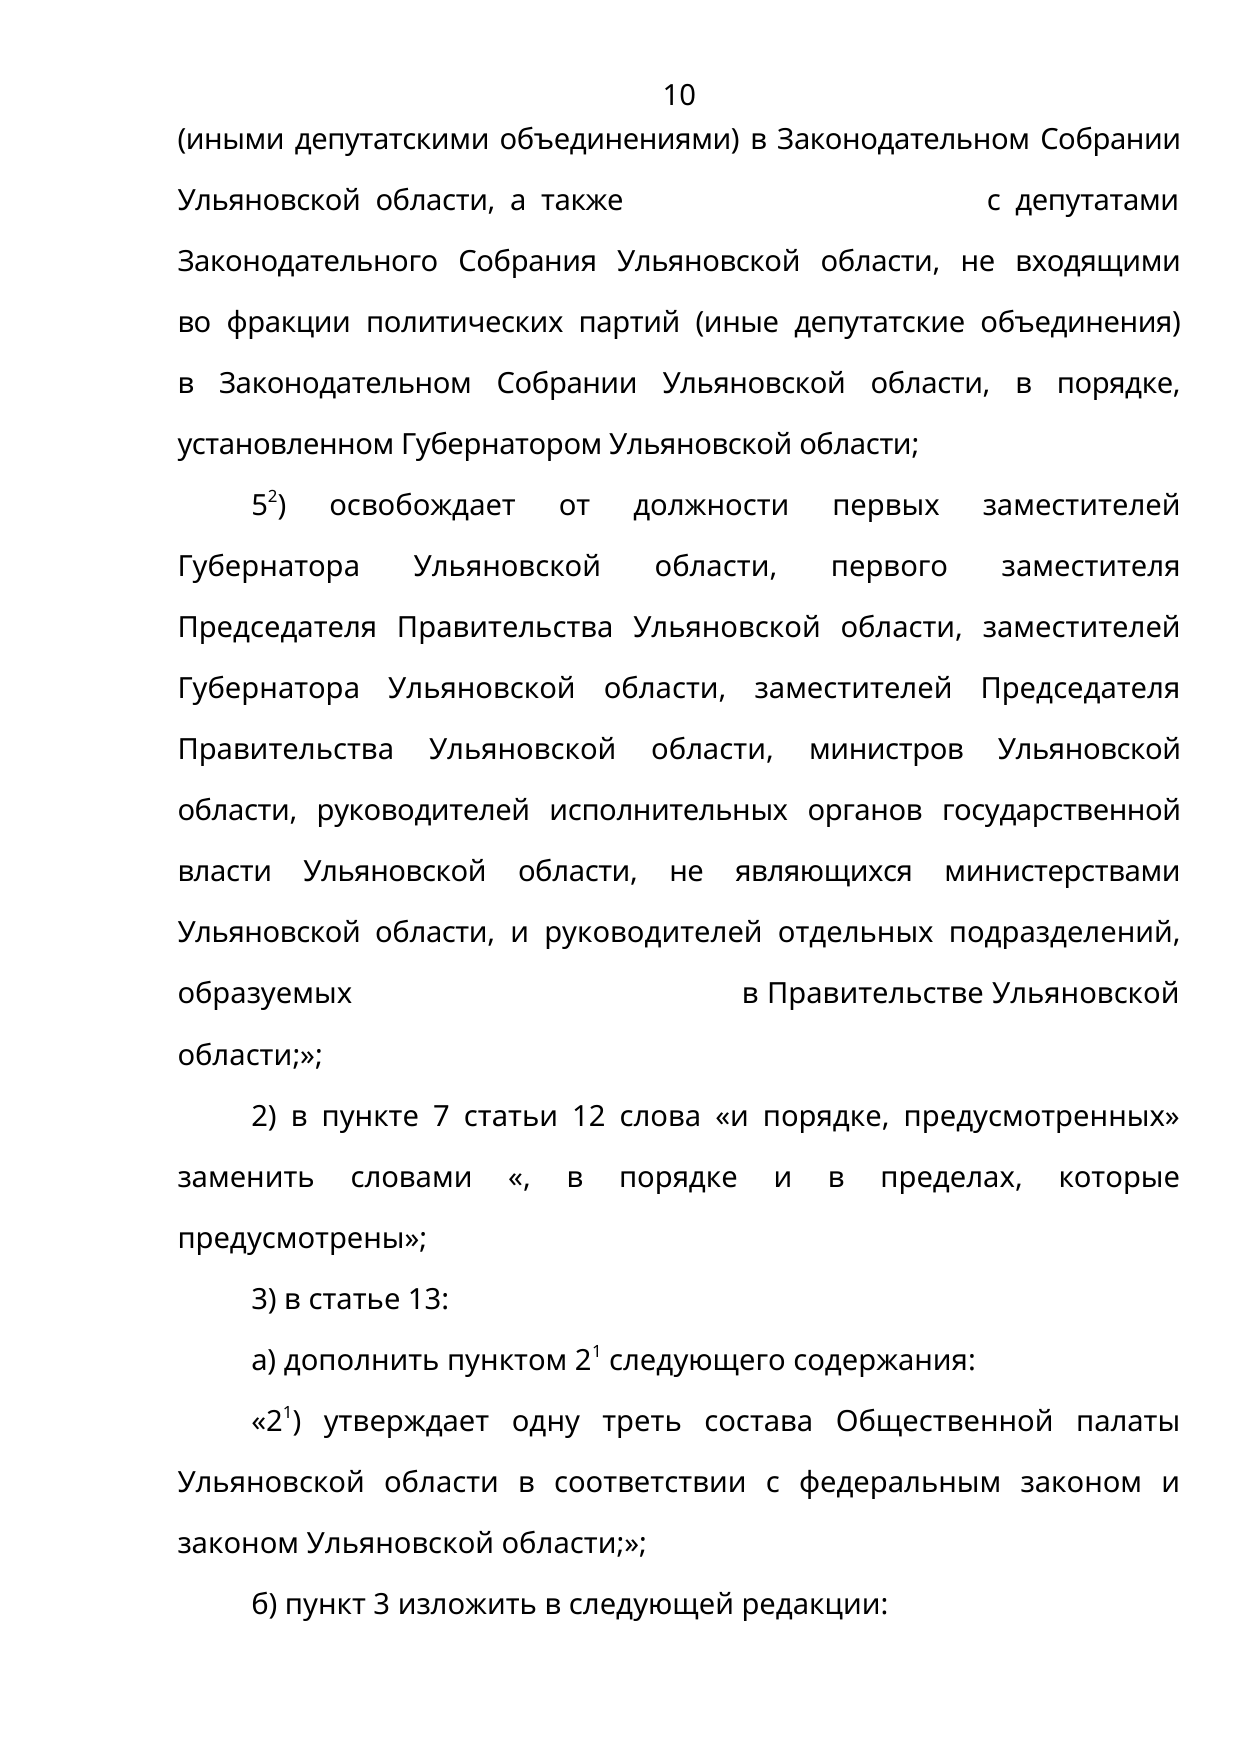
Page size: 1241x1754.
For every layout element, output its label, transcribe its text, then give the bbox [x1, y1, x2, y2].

text 2) в пункте 7 статьи 12 слова «и порядке, предусмотренных» заменить словами «, в порядке и в пределах, которые предусмотрены»; [177, 1095, 1181, 1257]
text «21) утверждает одну треть состава Общественной палаты Ульяновской области в соответствии с федеральным законом и законом Ульяновской области;»; [177, 1400, 1181, 1562]
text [177, 118, 1181, 463]
text 3) в статье 13: [177, 1278, 1181, 1318]
text 52) освобождает от должности первых заместителей Губернатора Ульяновской области, первого заместителя Председателя Правительства Ульяновской области, заместителей Губернатора Ульяновской области, заместителей Председателя Правительства Ульяновской области, министров Ульяновской области, руководителей исполнительных органов государственной власти Ульяновской области, не являющихся министерствами Ульяновской области, и руководителей отдельных подразделений, образуемых в Правительстве Ульяновской области;»; [177, 484, 1181, 1073]
text а) дополнить пунктом 21 следующего содержания: [177, 1339, 1181, 1379]
text б) пункт 3 изложить в следующей редакции: [177, 1583, 1181, 1623]
